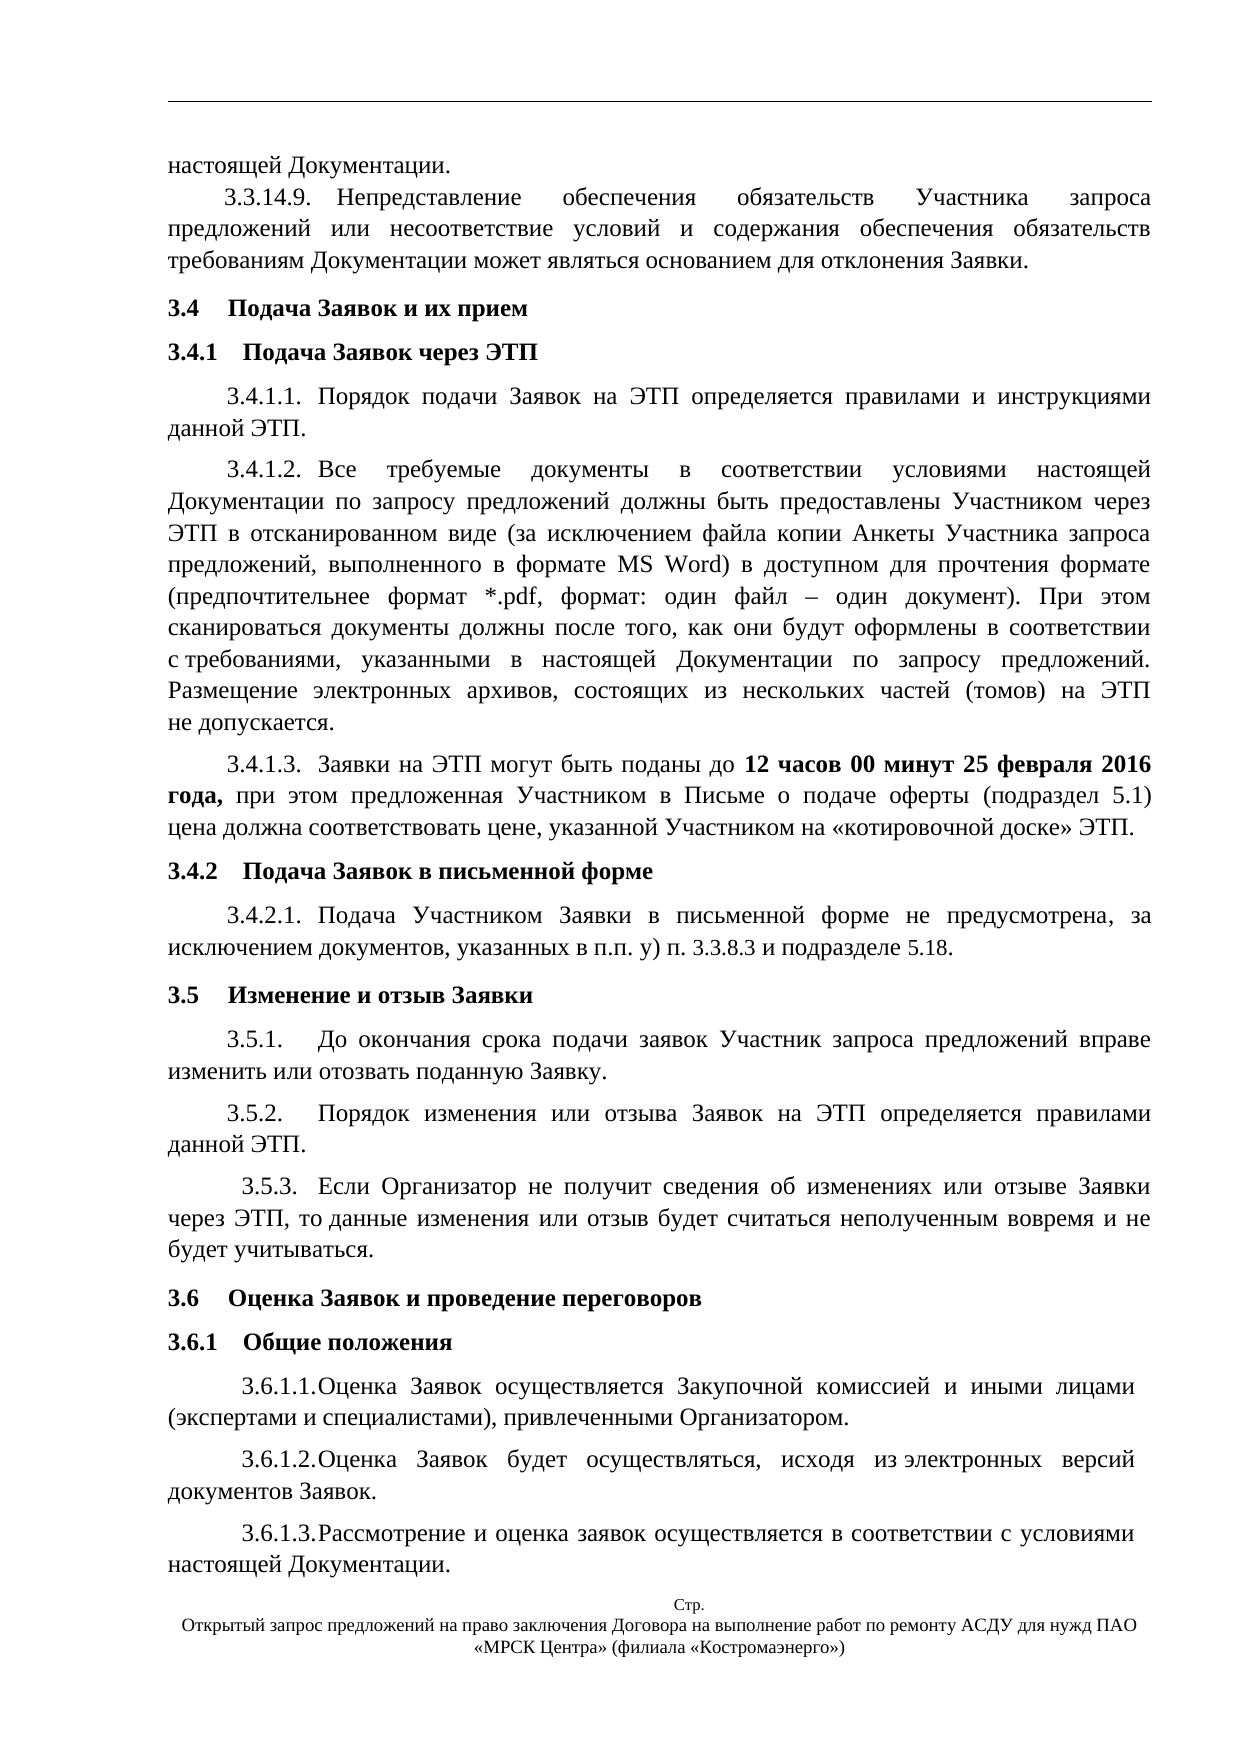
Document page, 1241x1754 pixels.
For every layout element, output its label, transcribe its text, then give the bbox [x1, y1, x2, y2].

subtitle Подача Заявок в письменной форме [168, 856, 1152, 885]
list Заявки на ЭТП могут быть поданы до 12 часов 00 минут 25 февраля 2016 года, при этом предложенная Участником в Письме о подаче оферты (подраздел 5.1) цена должна соответствовать цене, указанной Участником на «котировочной доске» ЭТП. [168, 749, 1152, 841]
subtitle Подача Заявок через ЭТП [168, 337, 1152, 366]
list Порядок подачи Заявок на ЭТП определяется правилами и инструкциями данной ЭТП. [168, 381, 1152, 441]
list Рассмотрение и оценка заявок осуществляется в соответствии с условиями настоящей Документации. [168, 1518, 1135, 1578]
list До окончания срока подачи заявок Участник запроса предложений вправе изменить или отозвать поданную Заявку. [168, 1024, 1152, 1084]
list Оценка Заявок будет осуществляться, исходя из электронных версий документов Заявок. [168, 1444, 1135, 1504]
list Порядок изменения или отзыва Заявок на ЭТП определяется правилами данной ЭТП. [168, 1098, 1152, 1158]
list Оценка Заявок осуществляется Закупочной комиссией и иными лицами (экспертами и специалистами), привлеченными Организатором. [168, 1371, 1135, 1431]
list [168, 150, 1152, 179]
list Все требуемые документы в соответствии условиями настоящей Документации по запросу предложений должны быть предоставлены Участником через ЭТП в отсканированном виде (за исключением файла копии Анкеты Участника запроса предложений, выполненного в формате MS Word) в доступном для прочтения формате (предпочтительнее формат *.pdf, формат: один файл – один документ). При этом сканироваться документы должны после того, как они будут оформлены в соответствии с требованиями, указанными в настоящей Документации по запросу предложений. Размещение электронных архивов, состоящих из нескольких частей (томов) на ЭТП не допускается. [168, 454, 1152, 736]
subtitle Оценка Заявок и проведение переговоров [168, 1283, 1152, 1311]
list Непредставление обеспечения обязательств Участника запроса предложений или несоответствие условий и содержания обеспечения обязательств требованиям Документации может являться основанием для отклонения Заявки. [168, 182, 1152, 273]
subtitle Подача Заявок и их прием [168, 293, 1152, 322]
list Если Организатор не получит сведения об изменениях или отзыве Заявки через ЭТП, то данные изменения или отзыв будет считаться неполученным вовремя и не будет учитываться. [168, 1171, 1152, 1263]
list Подача Участником Заявки в письменной форме не предусмотрена, за исключением документов, указанных в п.п. ф) п. 3.3.8.3 и подразделе 5.18. [168, 900, 1152, 961]
subtitle Изменение и отзыв Заявки [168, 980, 1152, 1009]
subtitle Общие положения [168, 1327, 1152, 1355]
